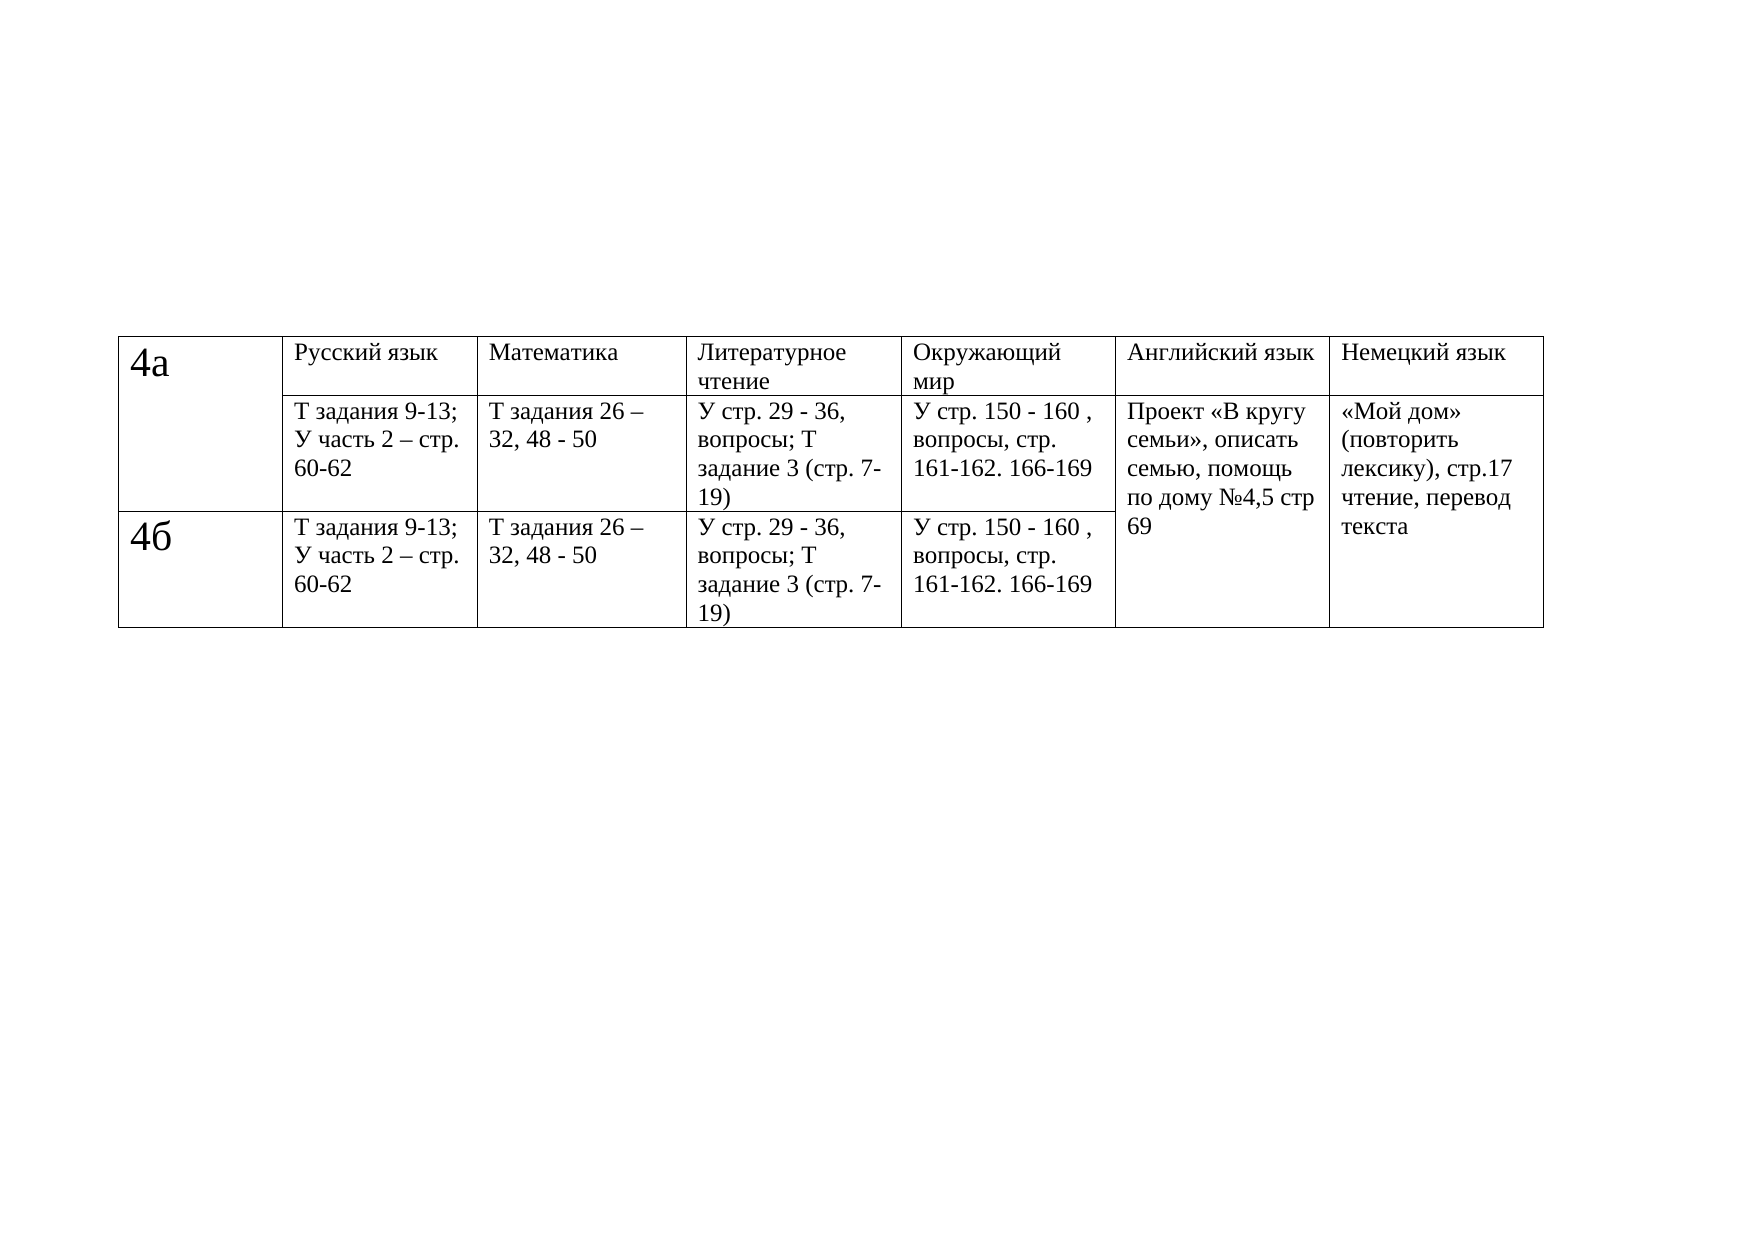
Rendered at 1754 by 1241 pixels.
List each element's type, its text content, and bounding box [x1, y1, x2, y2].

table_cell Т задания 26 – 32, 48 - 50 [478, 396, 686, 511]
table_header Английский язык [1116, 337, 1329, 395]
table_header Немецкий язык [1330, 337, 1543, 395]
table_cell Т задания 9-13; У часть 2 – стр. 60-62 [283, 396, 477, 511]
table_cell У стр. 29 - 36, вопросы; Т задание 3 (стр. 7-19) [687, 396, 901, 511]
table_cell «Мой дом» (повторить лексику), стр.17 чтение, перевод текста [1330, 396, 1543, 627]
table_cell Т задания 26 – 32, 48 - 50 [478, 512, 686, 627]
table_cell Т задания 9-13; У часть 2 – стр. 60-62 [283, 512, 477, 627]
table_header Литературное чтение [687, 337, 901, 395]
table_cell У стр. 29 - 36, вопросы; Т задание 3 (стр. 7-19) [687, 512, 901, 627]
table_cell Проект «В кругу семьи», описать семью, помощь по дому №4,5 стр 69 [1116, 396, 1329, 627]
table_header Русский язык [283, 337, 477, 395]
table_header 4а [119, 337, 282, 511]
table_header Математика [478, 337, 686, 395]
table_cell 4б [119, 512, 282, 627]
table_cell У стр. 150 - 160 , вопросы, стр. 161-162. 166-169 [902, 512, 1115, 627]
table_cell У стр. 150 - 160 , вопросы, стр. 161-162. 166-169 [902, 396, 1115, 511]
table_header Окружающий мир [902, 337, 1115, 395]
